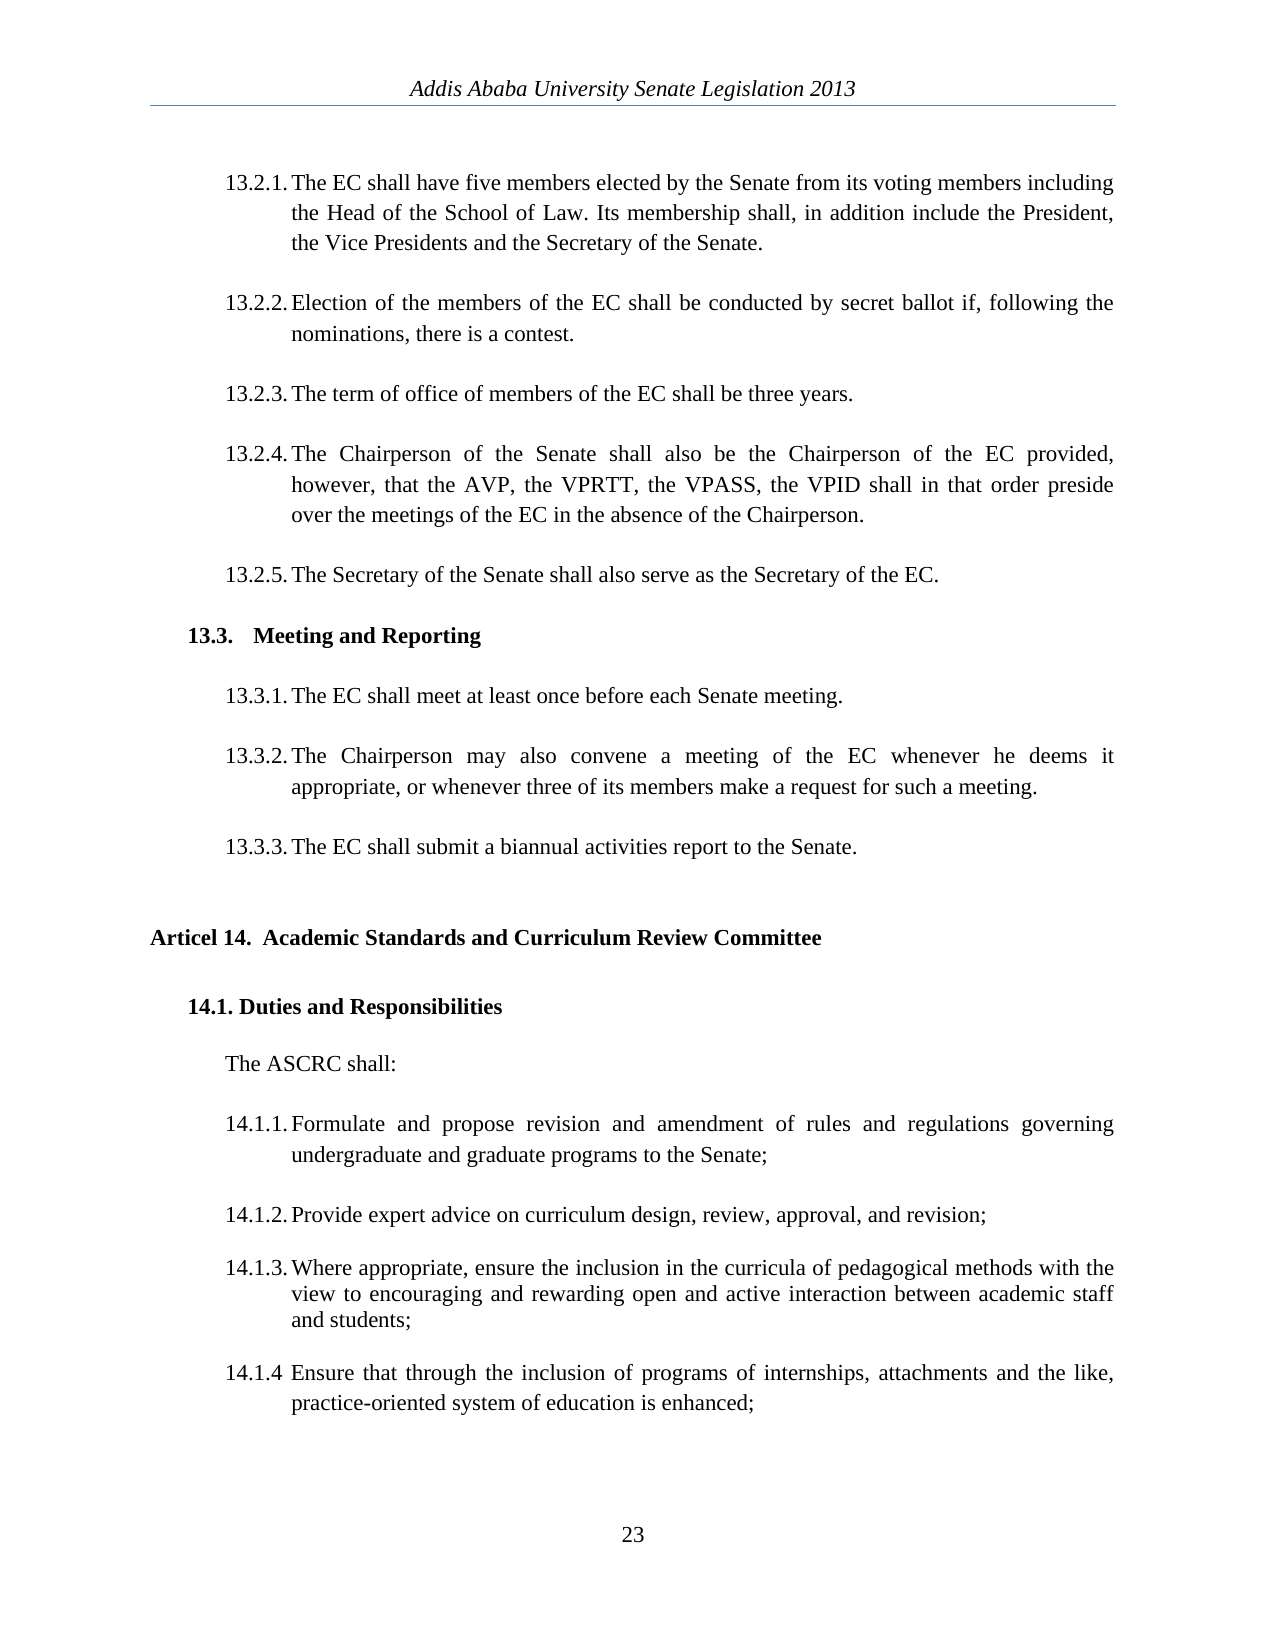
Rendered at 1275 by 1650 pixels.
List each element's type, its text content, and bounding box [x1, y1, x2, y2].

list The EC shall meet at least once before each Senate meeting. [225, 682, 1116, 708]
list Election of the members of the EC shall be conducted by secret ballot if, following the nominations, there is a contest. [225, 289, 1116, 346]
text 14.1.4 Ensure that through the inclusion of programs of internships, attachments and the like, practice-oriented system of education is enhanced; [225, 1359, 1116, 1416]
list Provide expert advice on curriculum design, review, approval, and revision; [225, 1201, 1116, 1227]
text The ASCRC shall: [187, 1050, 1116, 1076]
list The Chairperson may also convene a meeting of the EC whenever he deems it appropriate, or whenever three of its members make a request for such a meeting. [225, 742, 1116, 799]
list Meeting and Reporting [187, 622, 1116, 648]
list The Chairperson of the Senate shall also be the Chairperson of the EC provided, however, that the AVP, the VPRTT, the VPASS, the VPID shall in that order preside over the meetings of the EC in the absence of the Chairperson. [225, 440, 1116, 527]
list The EC shall have five members elected by the Senate from its voting members including the Head of the School of Law. Its membership shall, in addition include the President, the Vice Presidents and the Secretary of the Senate. [225, 168, 1116, 255]
list Where appropriate, ensure the inclusion in the curricula of pedagogical methods with the view to encouraging and rewarding open and active interaction between academic staff and students; [225, 1254, 1116, 1333]
list Academic Standards and Curriculum Review Committee [150, 924, 1116, 950]
text 14.1. Duties and Responsibilities [187, 993, 1116, 1020]
list The Secretary of the Senate shall also serve as the Secretary of the EC. [225, 561, 1116, 588]
list The EC shall submit a biannual activities report to the Senate. [225, 833, 1116, 859]
list The term of office of members of the EC shall be three years. [225, 380, 1116, 406]
list Formulate and propose revision and amendment of rules and regulations governing undergraduate and graduate programs to the Senate; [225, 1110, 1116, 1167]
